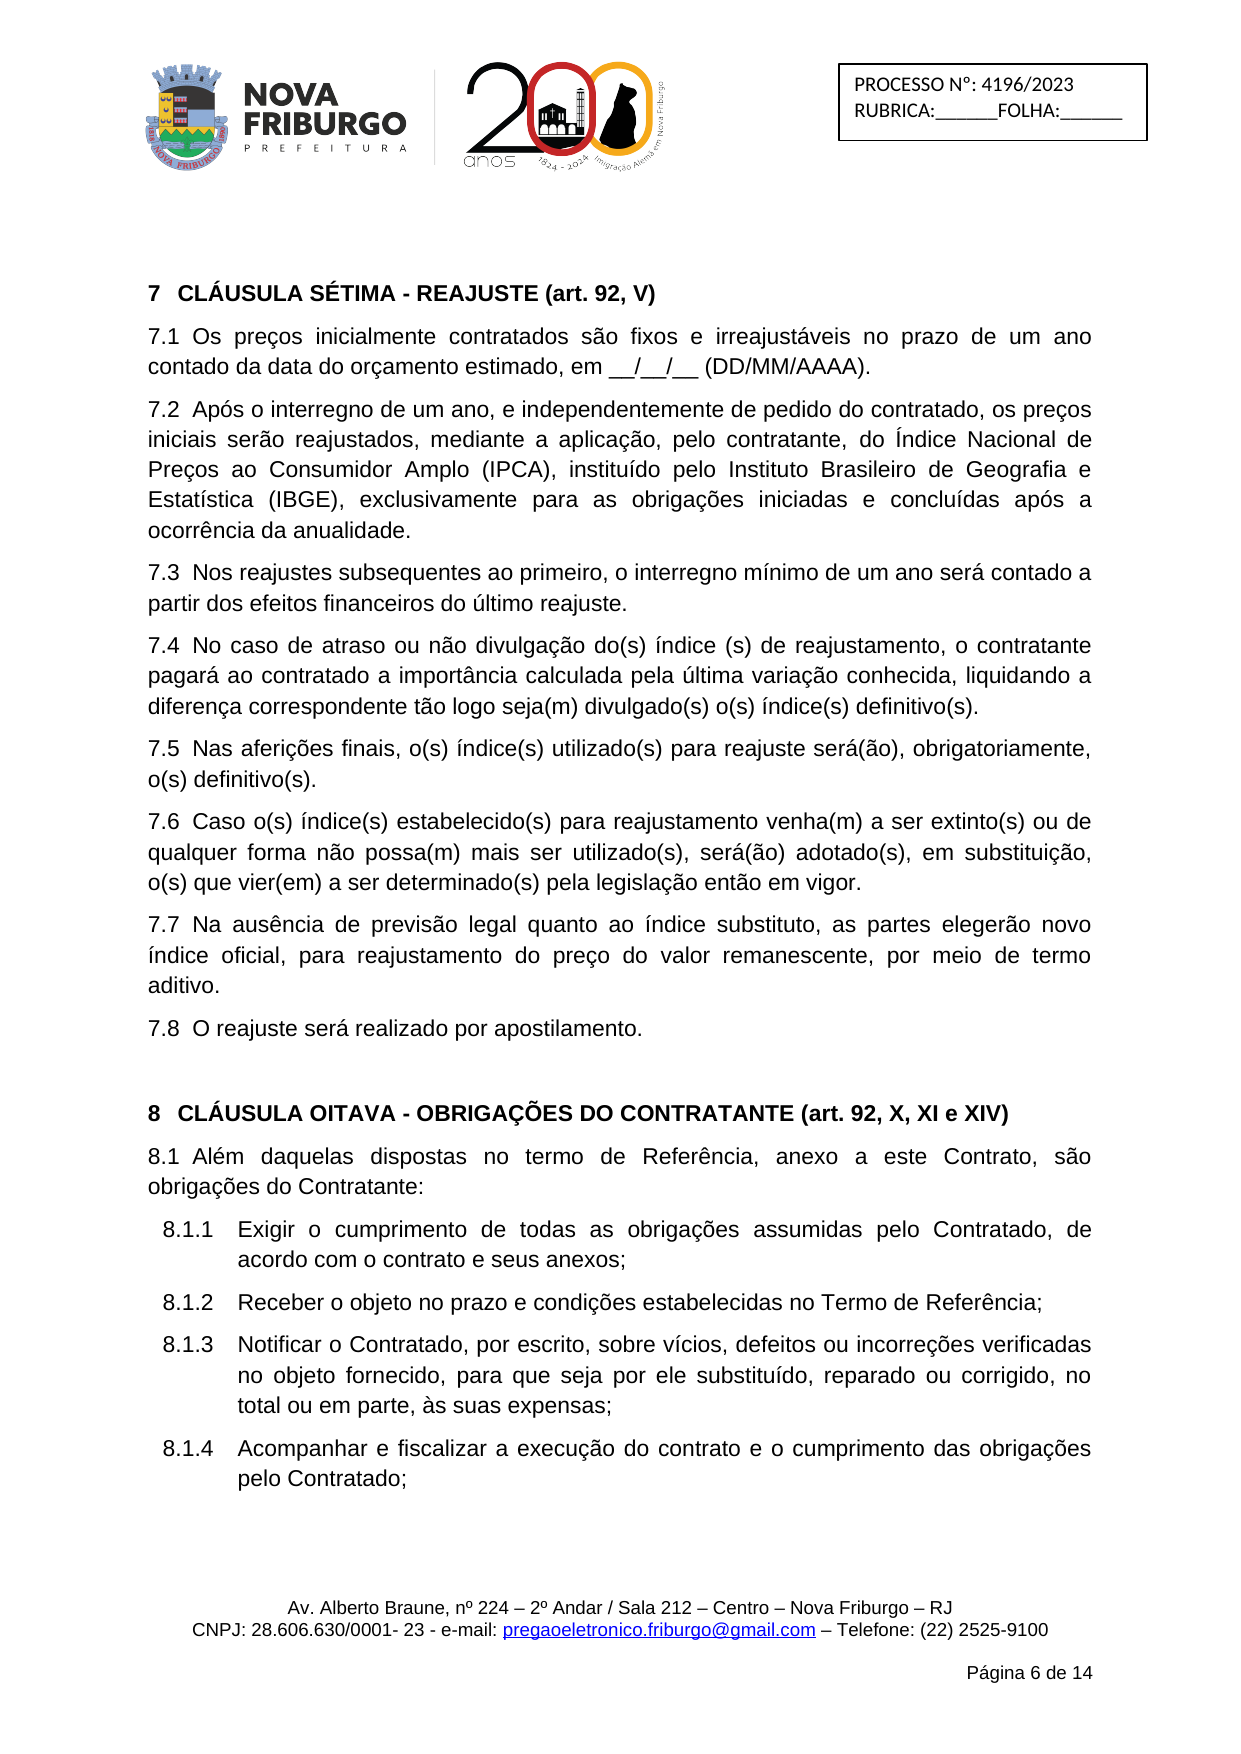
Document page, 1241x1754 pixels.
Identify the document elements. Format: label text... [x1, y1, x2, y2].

list Os preços inicialmente contratados são fixos e irreajustáveis no prazo de um ano contado da data do orçamento estimado, em __/__/__ (DD/MM/AAAA). [148, 323, 1092, 379]
list No caso de atraso ou não divulgação do(s) índice (s) de reajustamento, o contratante pagará ao contratado a importância calculada pela última variação conhecida, liquidando a diferença correspondente tão logo seja(m) divulgado(s) o(s) índice(s) definitivo(s). [148, 632, 1092, 719]
list Nas aferições finais, o(s) índice(s) utilizado(s) para reajuste será(ão), obrigatoriamente, o(s) definitivo(s). [148, 735, 1092, 792]
list Na ausência de previsão legal quanto ao índice substituto, as partes elegerão novo índice oficial, para reajustamento do preço do valor remanescente, por meio de termo aditivo. [148, 911, 1092, 998]
picture [118, 29, 697, 200]
list Acompanhar e fiscalizar a execução do contrato e o cumprimento das obrigações pelo Contratado; [162, 1434, 1092, 1491]
list CLÁUSULA SÉTIMA - REAJUSTE (art. 92, V) [148, 280, 1092, 307]
list CLÁUSULA OITAVA - OBRIGAÇÕES DO CONTRATANTE (art. 92, X, XI e XIV) [148, 1100, 1092, 1126]
list Além daquelas dispostas no termo de Referência, anexo a este Contrato, são obrigações do Contratante: [148, 1143, 1092, 1199]
list O reajuste será realizado por apostilamento. [148, 1014, 1092, 1041]
list Notificar o Contratado, por escrito, sobre vícios, defeitos ou incorreções verificadas no objeto fornecido, para que seja por ele substituído, reparado ou corrigido, no total ou em parte, às suas expensas; [162, 1331, 1092, 1418]
list Caso o(s) índice(s) estabelecido(s) para reajustamento venha(m) a ser extinto(s) ou de qualquer forma não possa(m) mais ser utilizado(s), será(ão) adotado(s), em substituição, o(s) que vier(em) a ser determinado(s) pela legislação então em vigor. [148, 808, 1092, 895]
list Nos reajustes subsequentes ao primeiro, o interregno mínimo de um ano será contado a partir dos efeitos financeiros do último reajuste. [148, 559, 1092, 616]
list Exigir o cumprimento de todas as obrigações assumidas pelo Contratado, de acordo com o contrato e seus anexos; [162, 1216, 1092, 1272]
list Após o interregno de um ano, e independentemente de pedido do contratado, os preços iniciais serão reajustados, mediante a aplicação, pelo contratante, do Índice Nacional de Preços ao Consumidor Amplo (IPCA), instituído pelo Instituto Brasileiro de Geografia e Estatística (IBGE), exclusivamente para as obrigações iniciadas e concluídas após a ocorrência da anualidade. [148, 396, 1092, 543]
list Receber o objeto no prazo e condições estabelecidas no Termo de Referência; [162, 1289, 1092, 1315]
